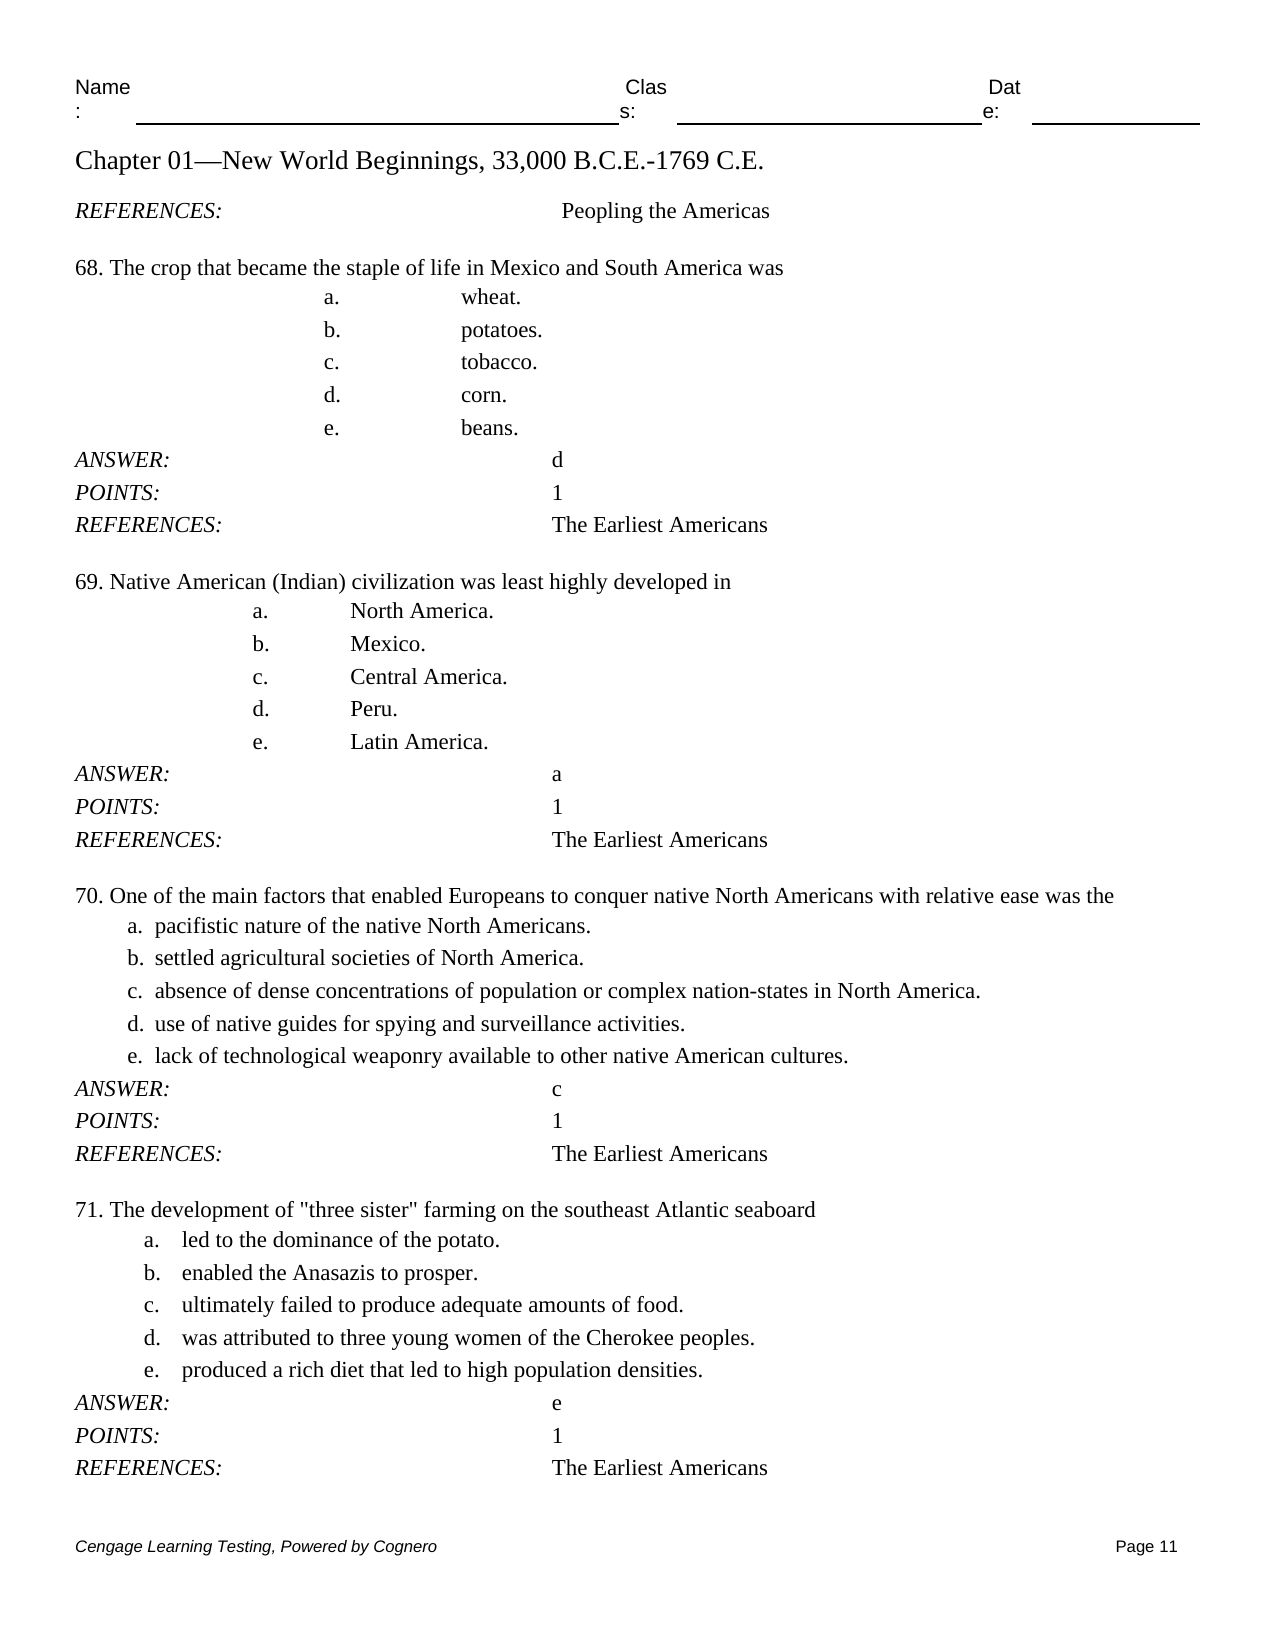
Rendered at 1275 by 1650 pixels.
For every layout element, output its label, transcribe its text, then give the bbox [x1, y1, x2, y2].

table_header 71. The development of "three sister" farming on the southeast Atlantic seaboard [75, 1223, 1200, 1484]
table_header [75, 194, 1200, 227]
table_header 69. Native American (Indian) civilization was least highly developed in [75, 594, 1200, 855]
table_header 68. The crop that became the staple of life in Mexico and South America was [75, 280, 1200, 541]
table_header 70. One of the main factors that enabled Europeans to conquer native North Americans with relative ease was the [75, 909, 1200, 1169]
